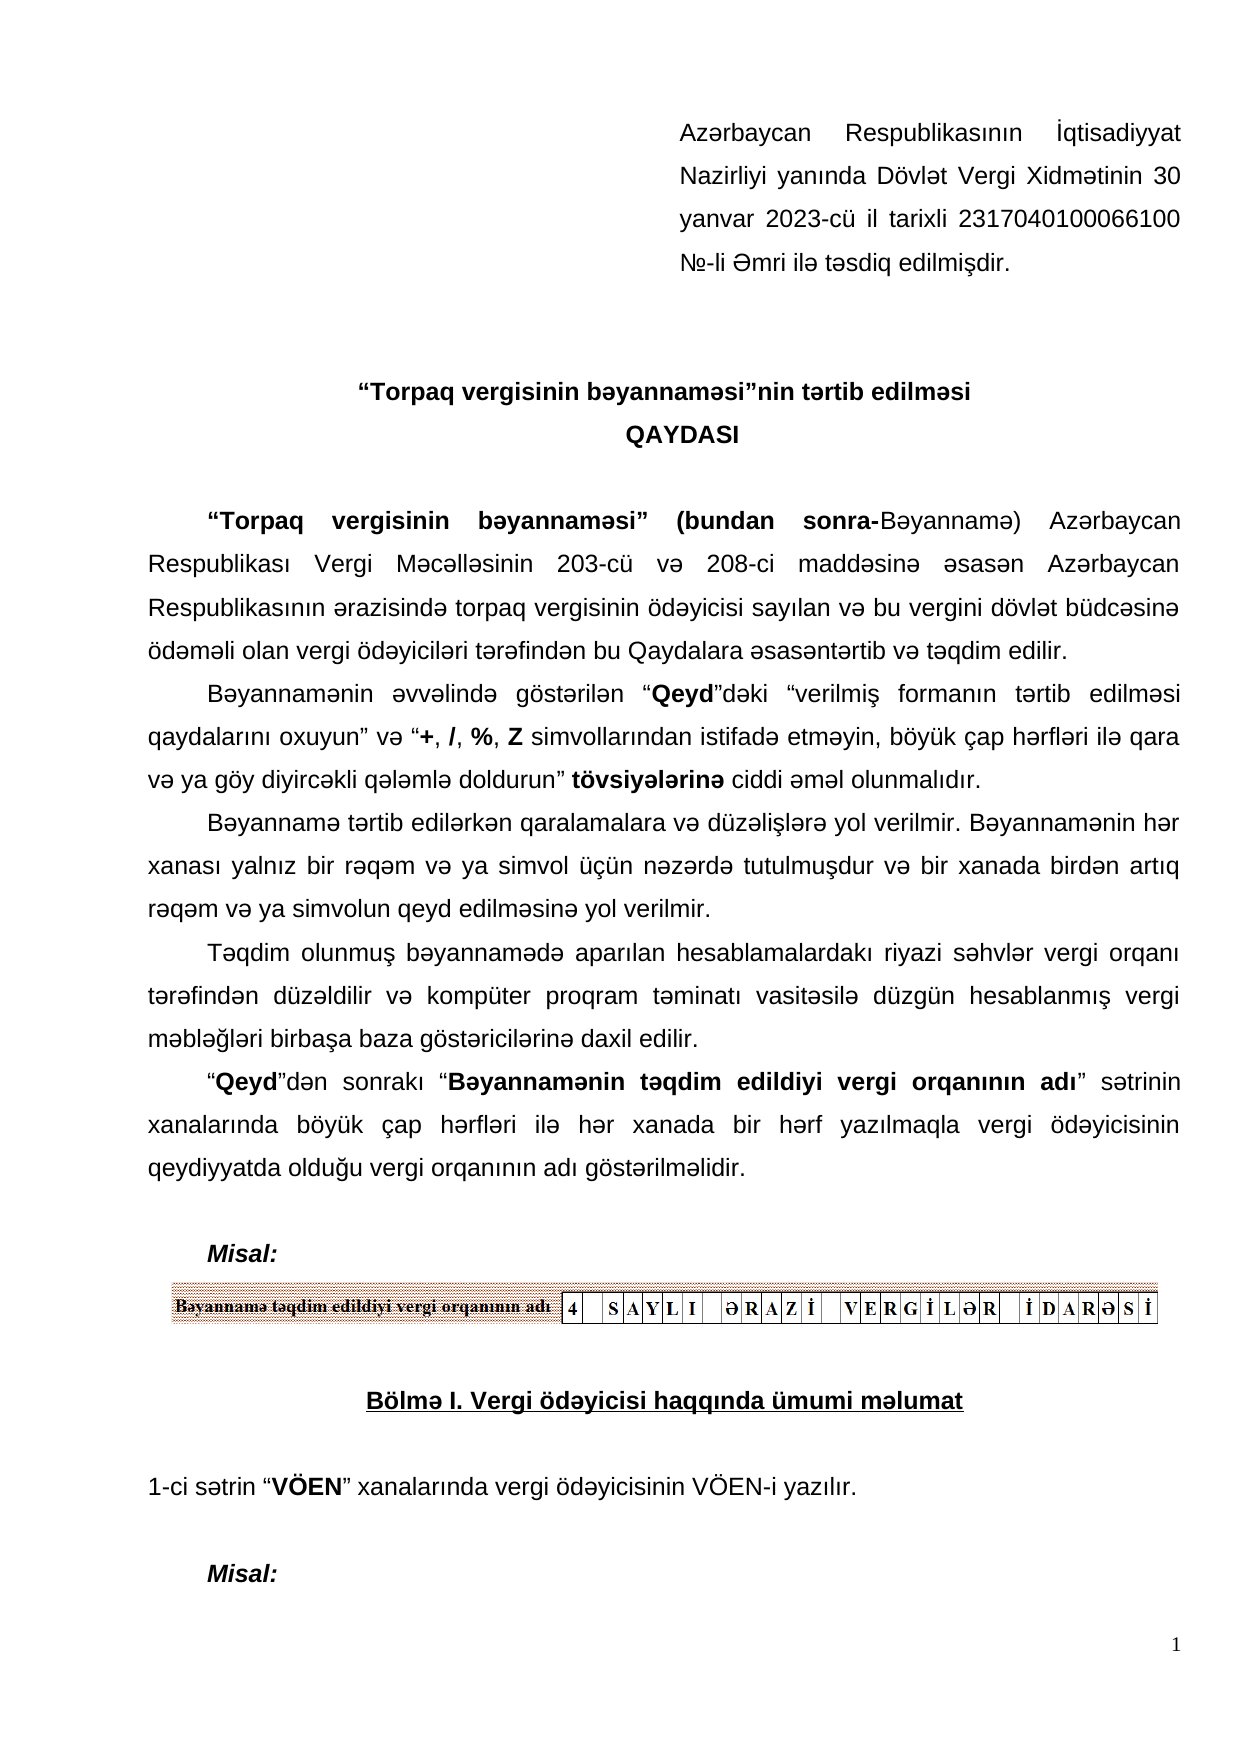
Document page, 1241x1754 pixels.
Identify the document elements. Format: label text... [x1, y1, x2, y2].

text “Qeyd”dən sonrakı “Bəyannamənin təqdim edildiyi vergi orqanının adı” sətrinin xanalarında böyük çap hərfləri ilə hər xanada bir hərf yazılmaqla vergi ödəyicisinin qeydiyyatda olduğu vergi orqanının adı göstərilməlidir. [148, 1067, 1181, 1182]
text Misal: [207, 1559, 1181, 1587]
picture [171, 1282, 1158, 1324]
text Bəyannamə tərtib edilərkən qaralamalara və düzəlişlərə yol verilmir. Bəyannamənin hər xanası yalnız bir rəqəm və ya simvol üçün nəzərdə tutulmuşdur və bir xanada birdən artıq rəqəm və ya simvolun qeyd edilməsinə yol verilmir. [148, 808, 1181, 923]
text 1-ci sətrin “VÖEN” xanalarında vergi ödəyicisinin VÖEN-i yazılır. [148, 1472, 1181, 1501]
text “Torpaq vergisinin bəyannaməsi” (bundan sonra-Bəyannamə) Azərbaycan Respublikası Vergi Məcəlləsinin 203-cü və 208-ci maddəsinə əsasən Azərbaycan Respublikasının ərazisində torpaq vergisinin ödəyicisi sayılan və bu vergini dövlət büdcəsinə ödəməli olan vergi ödəyiciləri tərəfindən bu Qaydalara əsasəntərtib və təqdim edilir. [148, 506, 1181, 664]
text “Torpaq vergisinin bəyannaməsi”nin tərtib edilməsi [148, 377, 1181, 406]
text Təqdim olunmuş bəyannamədə aparılan hesablamalardakı riyazi səhvlər vergi orqanı tərəfindən düzəldilir və kompüter proqram təminatı vasitəsilə düzgün hesablanmış vergi məbləğləri birbaşa baza göstəricilərinə daxil edilir. [148, 937, 1181, 1052]
text Bölmə I. Vergi ödəyicisi haqqında ümumi məlumat [148, 1386, 1181, 1415]
text QAYDASI [154, 420, 1181, 449]
text Bəyannamənin əvvəlində göstərilən “Qeyd”dəki “verilmiş formanın tərtib edilməsi qaydalarını oxuyun” və “+, /, %, Z simvollarından istifadə etməyin, böyük çap hərfləri ilə qara və ya göy diyircəkli qələmlə doldurun” tövsiyələrinə ciddi əməl olunmalıdır. [148, 679, 1181, 794]
text Azərbaycan Respublikasının İqtisadiyyat Nazirliyi yanında Dövlət Vergi Xidmətinin 30 yanvar 2023-cü il tarixli 2317040100066100 №-li Əmri ilə təsdiq edilmişdir. [679, 118, 1181, 276]
text Misal: [207, 1239, 1181, 1268]
